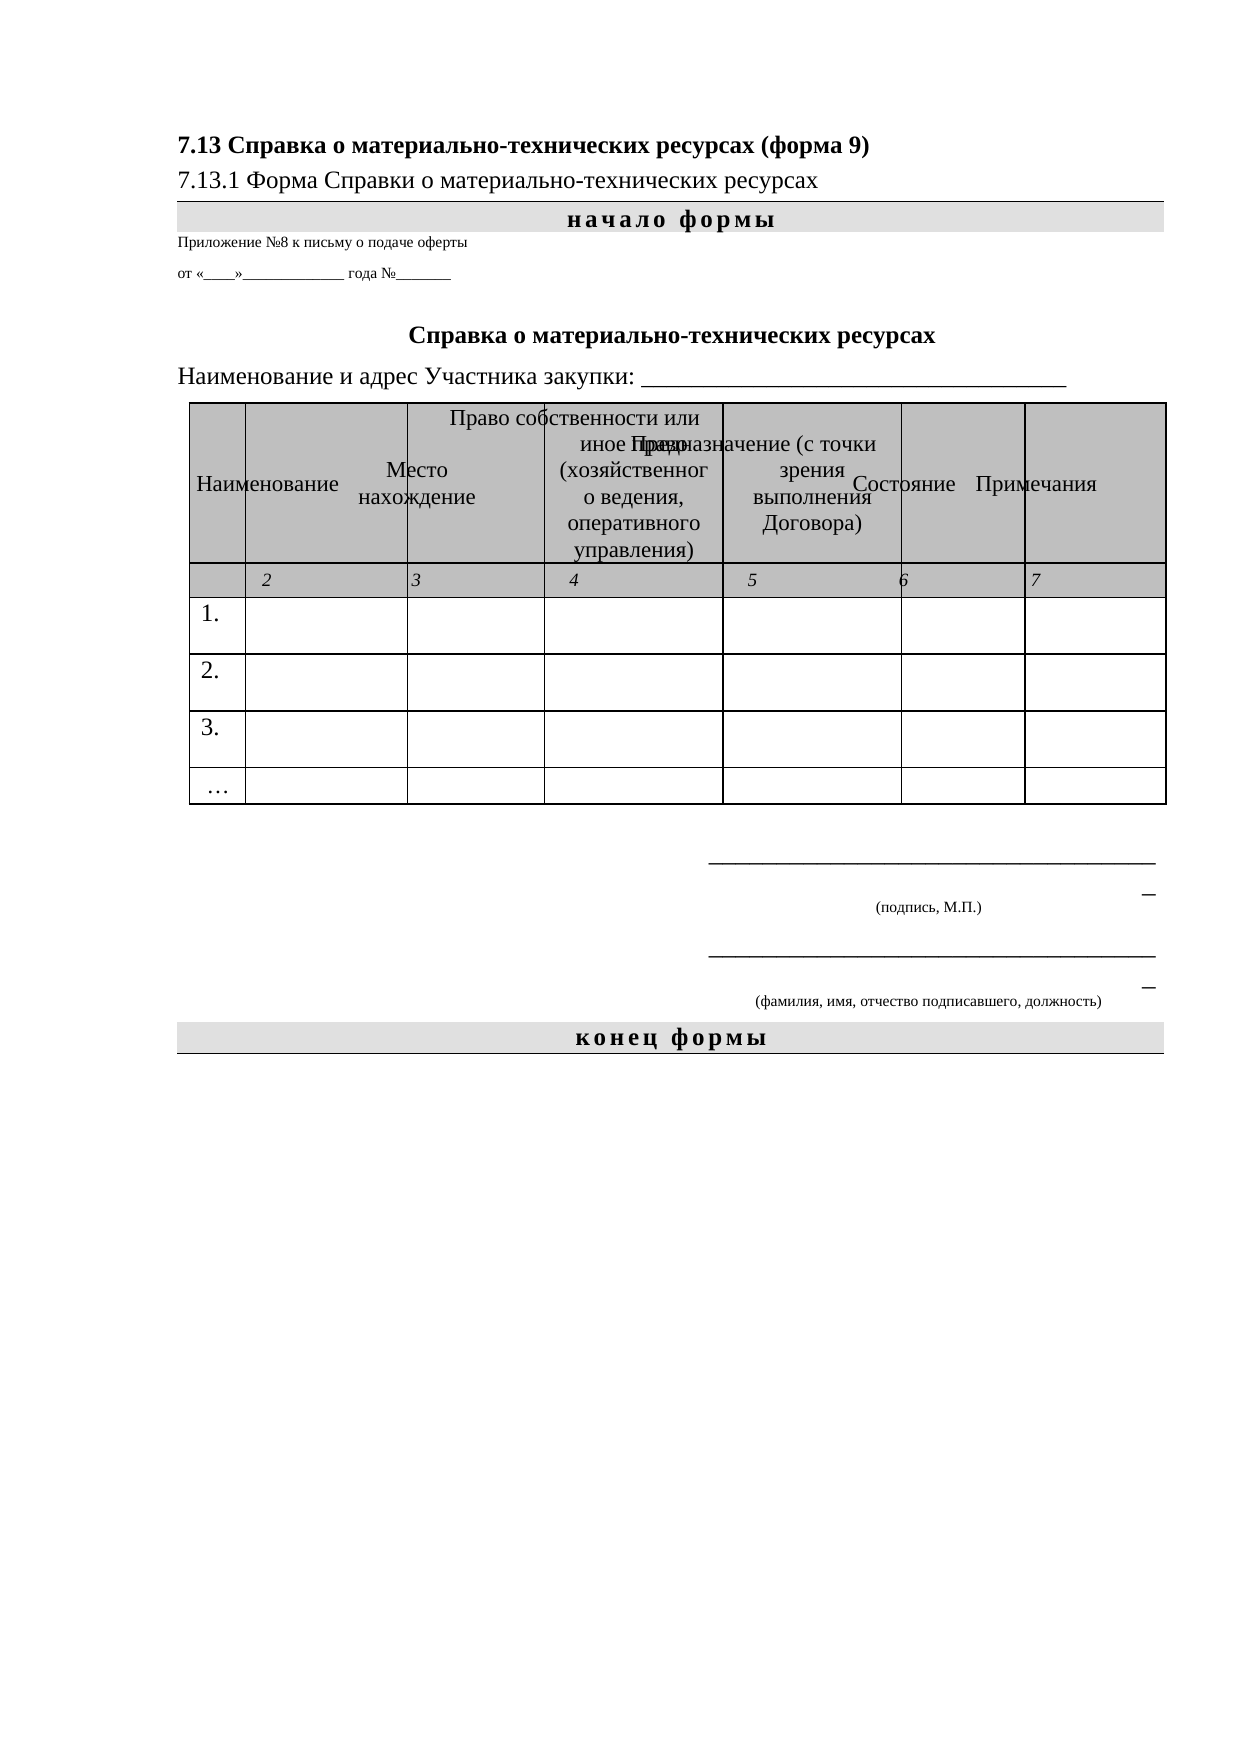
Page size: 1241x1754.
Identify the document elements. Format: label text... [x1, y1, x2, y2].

table_cell [1026, 768, 1165, 803]
table_cell [902, 712, 1024, 767]
table_header Место нахождение [408, 404, 544, 562]
table_cell [246, 712, 407, 767]
table_cell [246, 655, 407, 710]
table_header Предназначение (с точки зрения выполнения Договора) [724, 404, 901, 562]
table_cell [724, 655, 901, 710]
list 7.13 Справка о материально-технических ресурсах (форма 9) [177, 131, 1167, 159]
table_cell [724, 768, 901, 803]
table_cell 2 [246, 564, 407, 597]
table_cell [545, 768, 722, 803]
table_cell 6 [902, 564, 1024, 597]
table_cell 5 [724, 564, 901, 597]
table_header Состояние [902, 404, 1024, 562]
table_cell [1026, 598, 1165, 653]
table_cell [724, 598, 901, 653]
table_cell … [190, 768, 245, 803]
table_cell [1026, 655, 1165, 710]
table_header Наименование [246, 404, 407, 562]
text Приложение №8 к письму о подаче оферты от «____»_____________ года №_______ [177, 232, 1167, 295]
table_cell [408, 712, 544, 767]
table_cell [190, 712, 245, 767]
list 7.13.1 Форма Справки о материально-технических ресурсах [177, 166, 1167, 194]
table_header __________________________________ (подпись, М.П.) [691, 805, 1167, 929]
table_header № п/п [190, 404, 245, 562]
table_cell [545, 598, 722, 653]
table_cell [408, 655, 544, 710]
table_cell 7 [1026, 564, 1165, 597]
table_cell [902, 598, 1024, 653]
table_cell __________________________________ (фамилия, имя, отчество подписавшего, должность) [691, 929, 1167, 1022]
table_cell [246, 598, 407, 653]
table_cell [190, 655, 245, 710]
text Наименование и адрес Участника закупки: __________________________________ [177, 361, 1167, 390]
table_cell [724, 712, 901, 767]
table_cell [408, 768, 544, 803]
table_cell 1 [190, 564, 245, 597]
table_cell [190, 598, 245, 653]
text начало формы [177, 202, 1164, 232]
table_cell [902, 655, 1024, 710]
table_cell [246, 768, 407, 803]
text Справка о материально-технических ресурсах [177, 320, 1167, 348]
table_cell 4 [545, 564, 722, 597]
table_cell [408, 598, 544, 653]
text конец формы [177, 1022, 1164, 1053]
table_cell 3 [408, 564, 544, 597]
table_cell [902, 768, 1024, 803]
table_header Право собственности или иное право (хозяйственного ведения, оперативного управления) [545, 404, 722, 562]
table_cell [545, 712, 722, 767]
table_header Примечания [1026, 404, 1165, 562]
table_cell [545, 655, 722, 710]
table_cell [1026, 712, 1165, 767]
